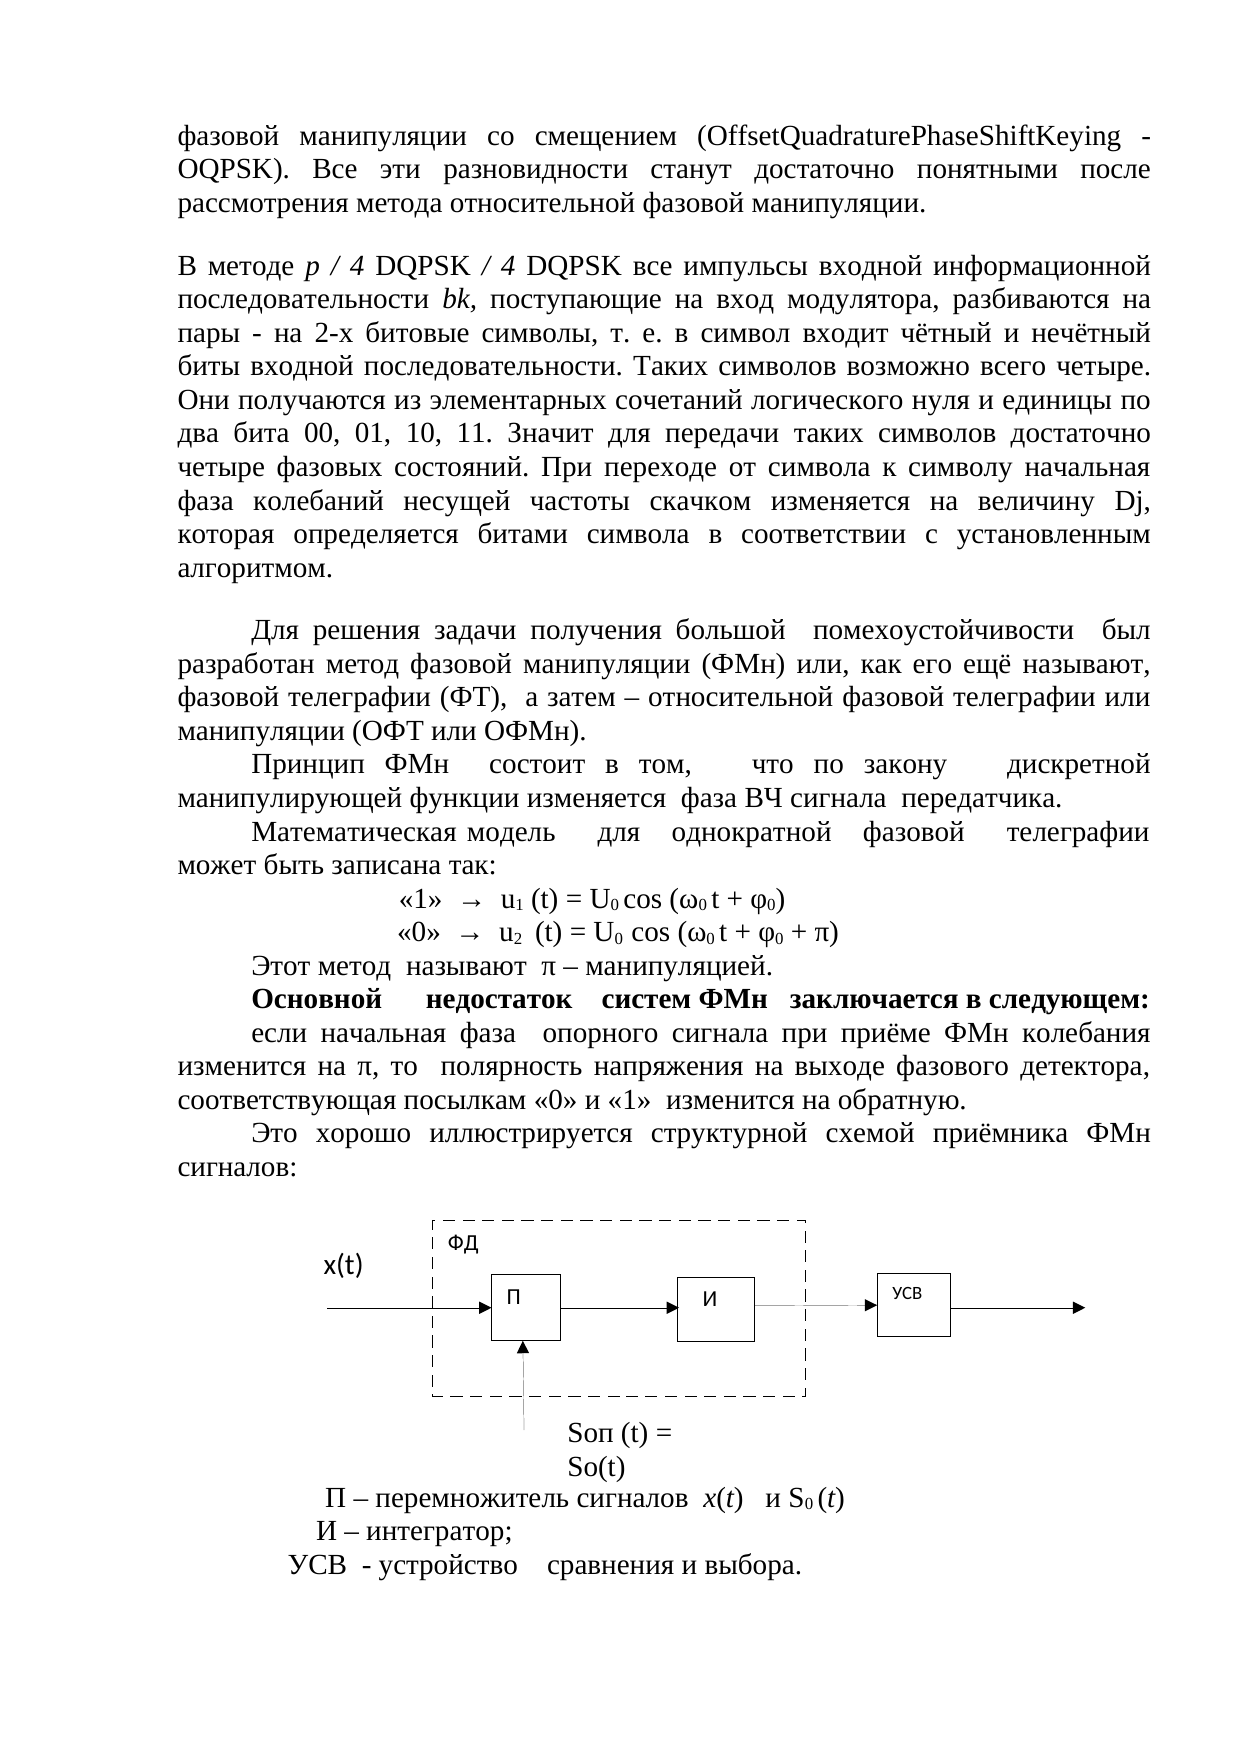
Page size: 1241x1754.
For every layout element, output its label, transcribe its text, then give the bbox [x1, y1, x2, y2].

text Этот метод называют π – манипуляцией. [177, 948, 1152, 981]
text В методе p / 4 DQPSK / 4 DQPSK все импульсы входной информационной последовательности bk, поступающие на вход модулятора, разбиваются на пары - на 2-х битовые символы, т. е. в символ входит чётный и нечётный биты входной последовательности. Таких символов возможно всего четыре. Они получаются из элементарных сочетаний логического нуля и единицы по два бита 00, 01, 10, 11. Значит для передачи таких символов достаточно четыре фазовых состояний. При переходе от символа к символу начальная фаза колебаний несущей частоты скачком изменяется на величину Dj, которая определяется битами символа в соответствии с установленным алгоритмом. [177, 248, 1152, 583]
text Это хорошо иллюстрируется структурной схемой приёмника ФМн сигналов: [177, 1116, 1152, 1183]
text Для решения задачи получения большой помехоустойчивости был разработан метод фазовой манипуляции (ФМн) или, как его ещё называют, фазовой телеграфии (ФТ), а затем – относительной фазовой телеграфии или манипуляции (ОФТ или ОФМн). [177, 612, 1152, 747]
text УСВ - устройство сравнения и выбора. [251, 1547, 1152, 1580]
text «0» → u2 (t) = U0 cos (ω0 t + φ0 + π) [177, 914, 1152, 948]
text Принцип ФМн состоит в том, что по закону дискретной манипулирующей функции изменяется фаза ВЧ сигнала передатчика. [177, 747, 1152, 814]
text Математическая модель для однократной фазовой телеграфии может быть записана так: [177, 814, 1152, 881]
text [177, 118, 1152, 219]
text если начальная фаза опорного сигнала при приёме ФМн колебания изменится на π, то полярность напряжения на выходе фазового детектора, соответствующая посылкам «0» и «1» изменится на обратную. [177, 1015, 1152, 1116]
text «1» → u1 (t) = U0 cos (ω0 t + φ0) [324, 881, 1152, 914]
text Основной недостаток систем ФМн заключается в следующем: [177, 981, 1152, 1015]
text И – интегратор; [177, 1513, 1152, 1547]
text П – перемножитель сигналов x(t) и S0 (t) [251, 1480, 1152, 1513]
